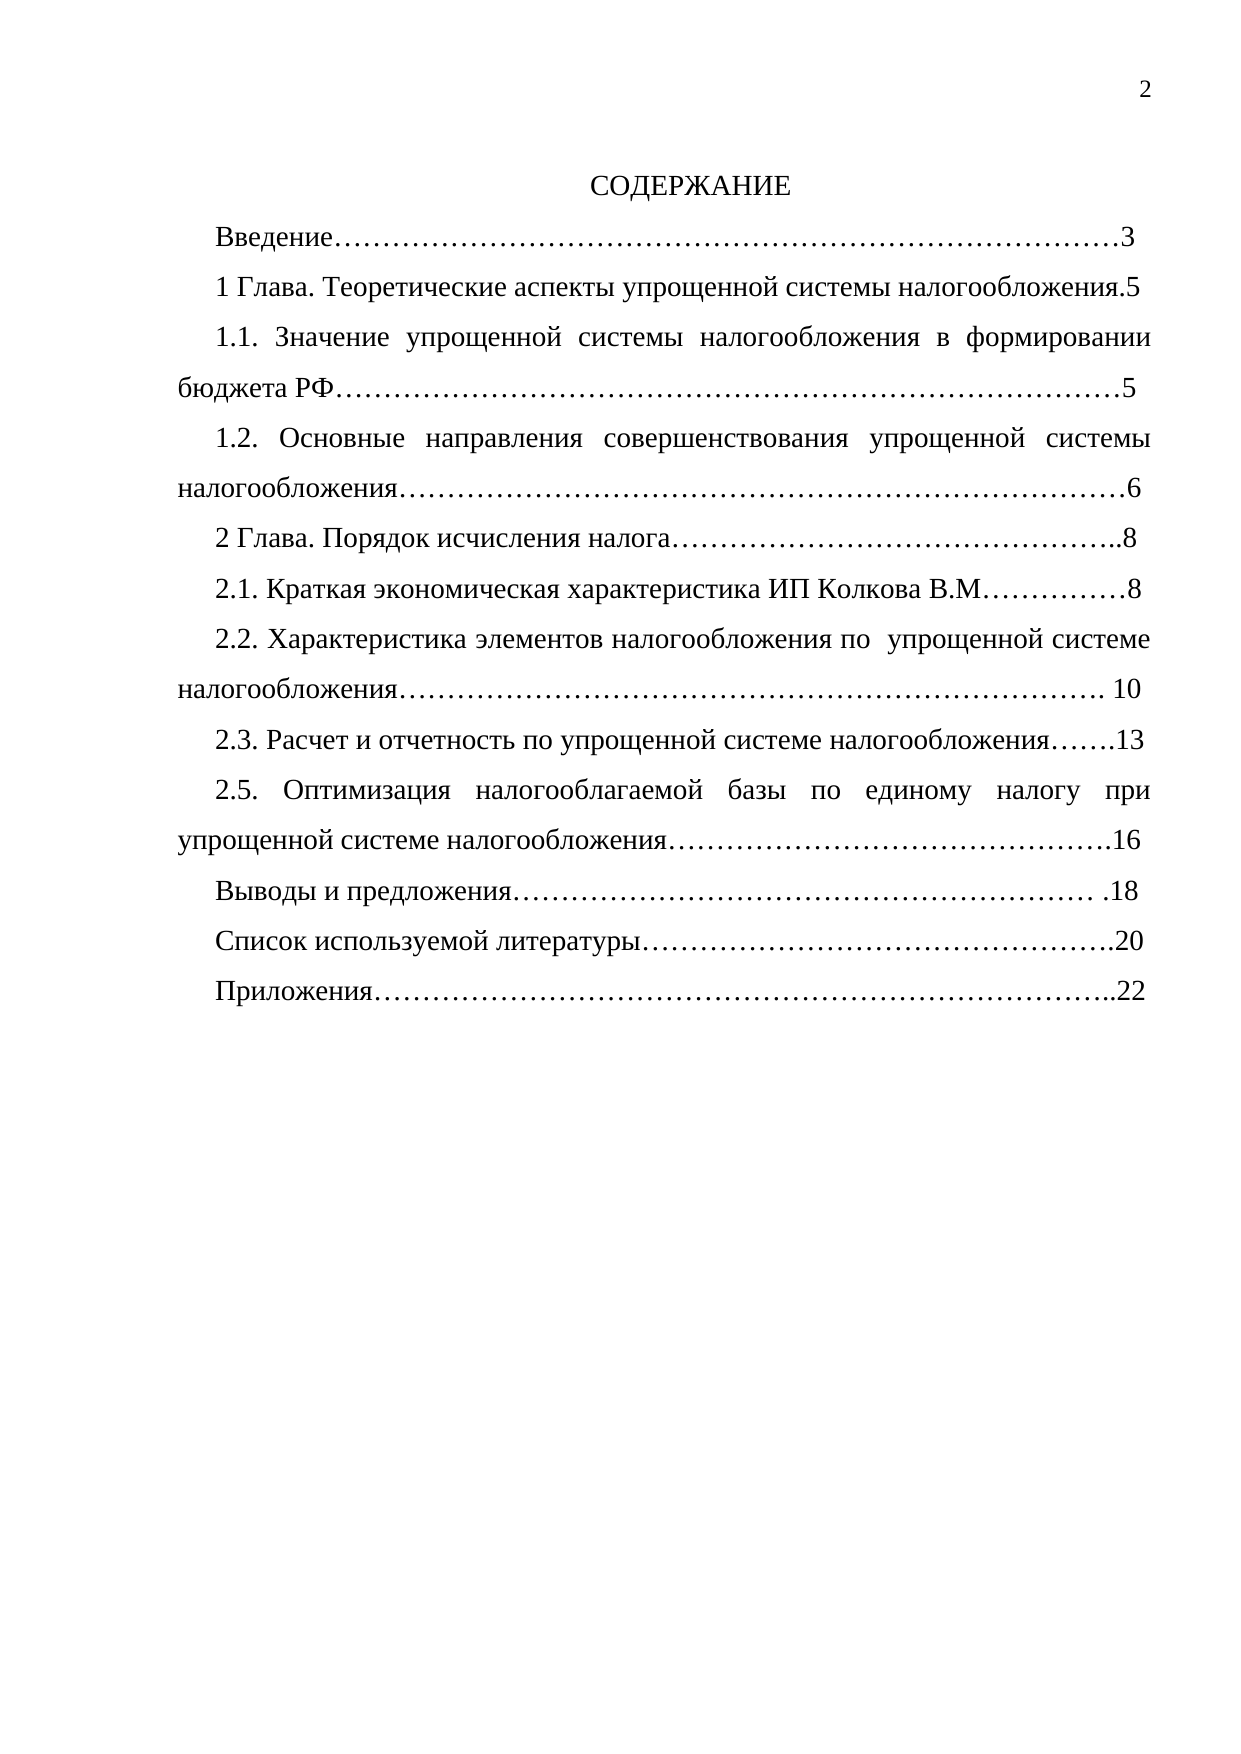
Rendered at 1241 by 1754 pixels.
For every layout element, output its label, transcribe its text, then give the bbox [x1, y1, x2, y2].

text 2.1. Краткая экономическая характеристика ИП Колкова В.М……………8 [177, 571, 1152, 604]
text 2 Глава. Порядок исчисления налога………………………………………..8 [177, 521, 1152, 554]
text Приложения…………………………………………………………………..22 [177, 973, 1152, 1007]
text 1 Глава. Теоретические аспекты упрощенной системы налогообложения.5 [177, 269, 1152, 303]
text Выводы и предложения…………………………………………………… .18 [177, 873, 1152, 906]
text 1.2. Основные направления совершенствования упрощенной системы налогообложения…………………………………………………………………6 [177, 420, 1152, 504]
text 2.3. Расчет и отчетность по упрощенной системе налогообложения…….13 [177, 722, 1152, 755]
text 2.5. Оптимизация налогооблагаемой базы по единому налогу при упрощенной системе налогообложения……………………………………….16 [177, 772, 1152, 856]
text Введение………………………………………………………………………3 [177, 219, 1152, 252]
text 1.1. Значение упрощенной системы налогообложения в формировании бюджета РФ………………………………………………………………………5 [177, 319, 1152, 403]
text 2.2. Характеристика элементов налогообложения по упрощенной системе налогообложения………………………………………………………………. 10 [177, 621, 1152, 705]
text СОДЕРЖАНИЕ [177, 168, 1152, 202]
text Список используемой литературы………………………………………….20 [177, 923, 1152, 957]
